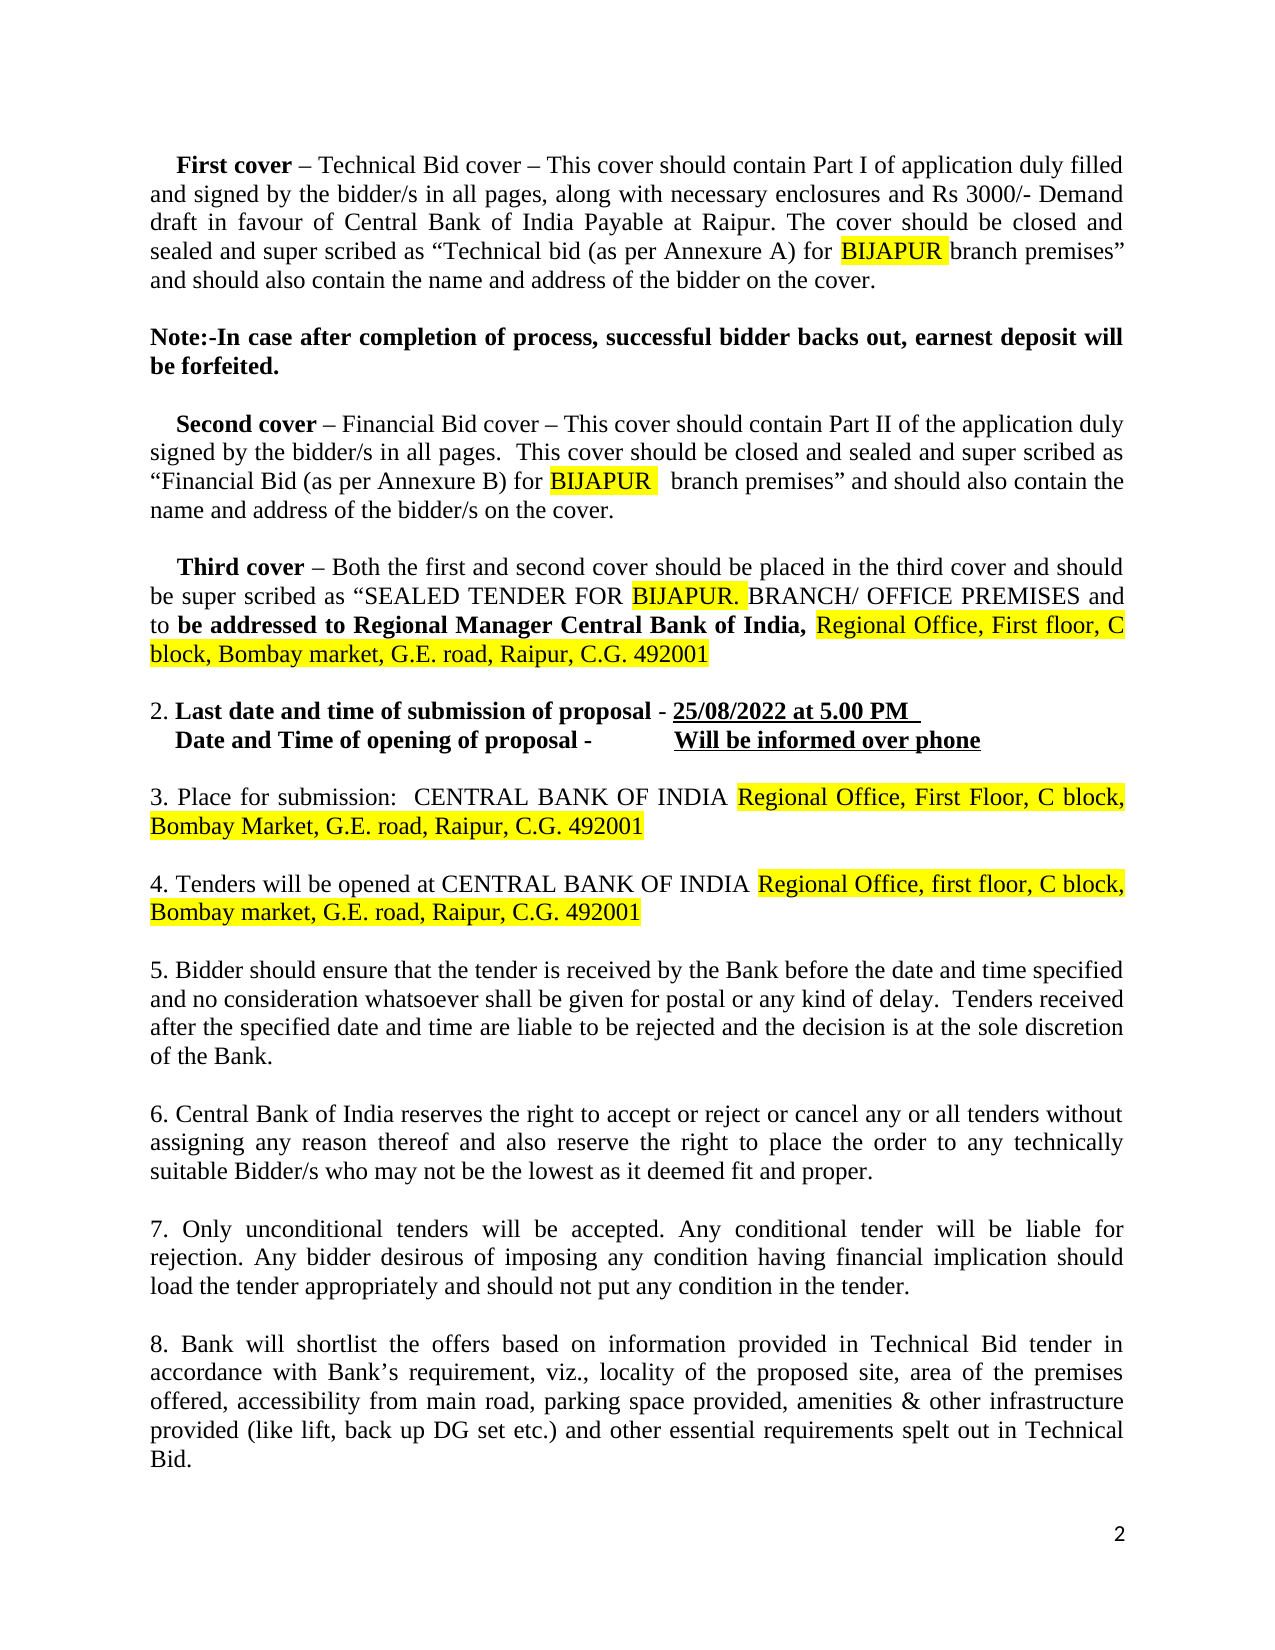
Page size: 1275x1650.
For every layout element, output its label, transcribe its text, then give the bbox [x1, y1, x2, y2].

text Note:-In case after completion of process, successful bidder backs out, earnest deposit will be forfeited. [150, 322, 1125, 380]
text 5. Bidder should ensure that the tender is received by the Bank before the date and time specified and no consideration whatsoever shall be given for postal or any kind of delay. Tenders received after the specified date and time are liable to be rejected and the decision is at the sole discretion of the Bank. [150, 955, 1125, 1070]
text 7. Only unconditional tenders will be accepted. Any conditional tender will be liable for rejection. Any bidder desirous of imposing any condition having financial implication should load the tender appropriately and should not put any condition in the tender. [150, 1214, 1125, 1300]
text 8. Bank will shortlist the offers based on information provided in Technical Bid tender in accordance with Bank’s requirement, viz., locality of the proposed site, area of the premises offered, accessibility from main road, parking space provided, amenities & other infrastructure provided (like lift, back up DG set etc.) and other essential requirements spelt out in Technical Bid. [150, 1329, 1125, 1472]
text  First cover – Technical Bid cover – This cover should contain Part I of application duly filled and signed by the bidder/s in all pages, along with necessary enclosures and Rs 3000/- Demand draft in favour of Central Bank of India Payable at Raipur. The cover should be closed and sealed and super scribed as “Technical bid (as per Annexure A) for BIJAPUR branch premises” and should also contain the name and address of the bidder on the cover. [150, 150, 1125, 294]
text  Third cover – Both the first and second cover should be placed in the third cover and should be super scribed as “SEALED TENDER FOR BIJAPUR. BRANCH/ OFFICE PREMISES and to be addressed to Regional Manager Central Bank of India, Regional Office, First floor, C block, Bombay market, G.E. road, Raipur, C.G. 492001 [150, 552, 1125, 667]
text 4. Tenders will be opened at CENTRAL BANK OF INDIA Regional Office, first floor, C block, Bombay market, G.E. road, Raipur, C.G. 492001 [150, 869, 1125, 926]
text 3. Place for submission: CENTRAL BANK OF INDIA Regional Office, First Floor, C block, Bombay Market, G.E. road, Raipur, C.G. 492001 [150, 782, 1125, 840]
text Date and Time of opening of proposal - Will be informed over phone [150, 725, 1125, 754]
text 6. Central Bank of India reserves the right to accept or reject or cancel any or all tenders without assigning any reason thereof and also reserve the right to place the order to any technically suitable Bidder/s who may not be the lowest as it deemed fit and proper. [150, 1099, 1125, 1185]
text  Second cover – Financial Bid cover – This cover should contain Part II of the application duly signed by the bidder/s in all pages. This cover should be closed and sealed and super scribed as “Financial Bid (as per Annexure B) for BIJAPUR branch premises” and should also contain the name and address of the bidder/s on the cover. [150, 409, 1125, 524]
text 2. Last date and time of submission of proposal - 25/08/2022 at 5.00 PM [150, 696, 1125, 725]
